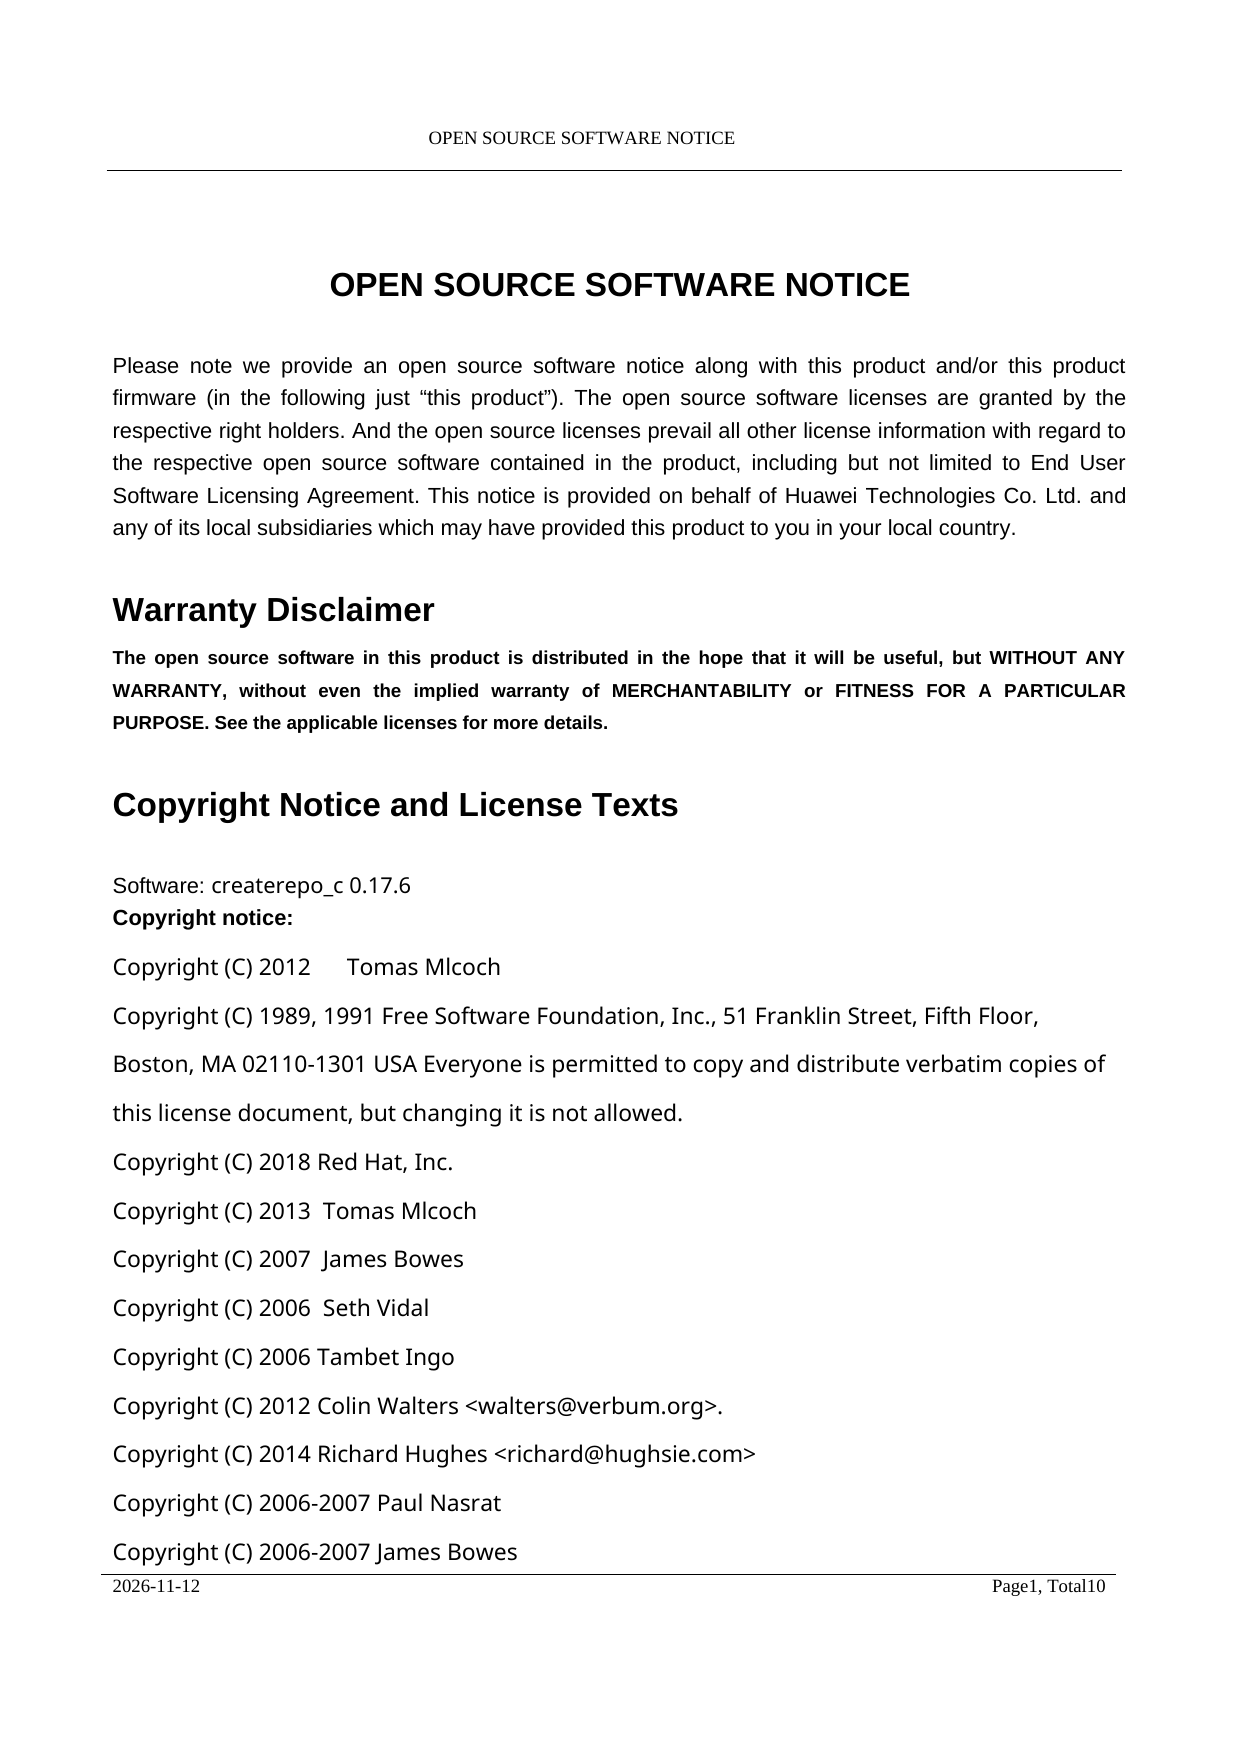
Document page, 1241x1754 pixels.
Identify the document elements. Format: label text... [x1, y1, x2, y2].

text OPEN SOURCE SOFTWARE NOTICE [112, 251, 1128, 316]
text Copyright Notice and License Texts [112, 771, 1128, 836]
text The open source software in this product is distributed in the hope that it will be useful, but WITHOUT ANY WARRANTY, without even the implied warranty of MERCHANTABILITY or FITNESS FOR A PARTICULAR PURPOSE. See the applicable licenses for more details. [112, 641, 1128, 739]
text Warranty Disclaimer [112, 576, 1128, 641]
text Please note we provide an open source software notice along with this product and/or this product firmware (in the following just “this product”). The open source software licenses are granted by the respective right holders. And the open source licenses prevail all other license information with regard to the respective open source software contained in the product, including but not limited to End User Software Licensing Agreement. This notice is provided on behalf of Huawei Technologies Co. Ltd. and any of its local subsidiaries which may have provided this product to you in your local country. [112, 349, 1128, 544]
text Software: createrepo_c 0.17.6 [112, 869, 1128, 901]
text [112, 901, 1128, 1568]
